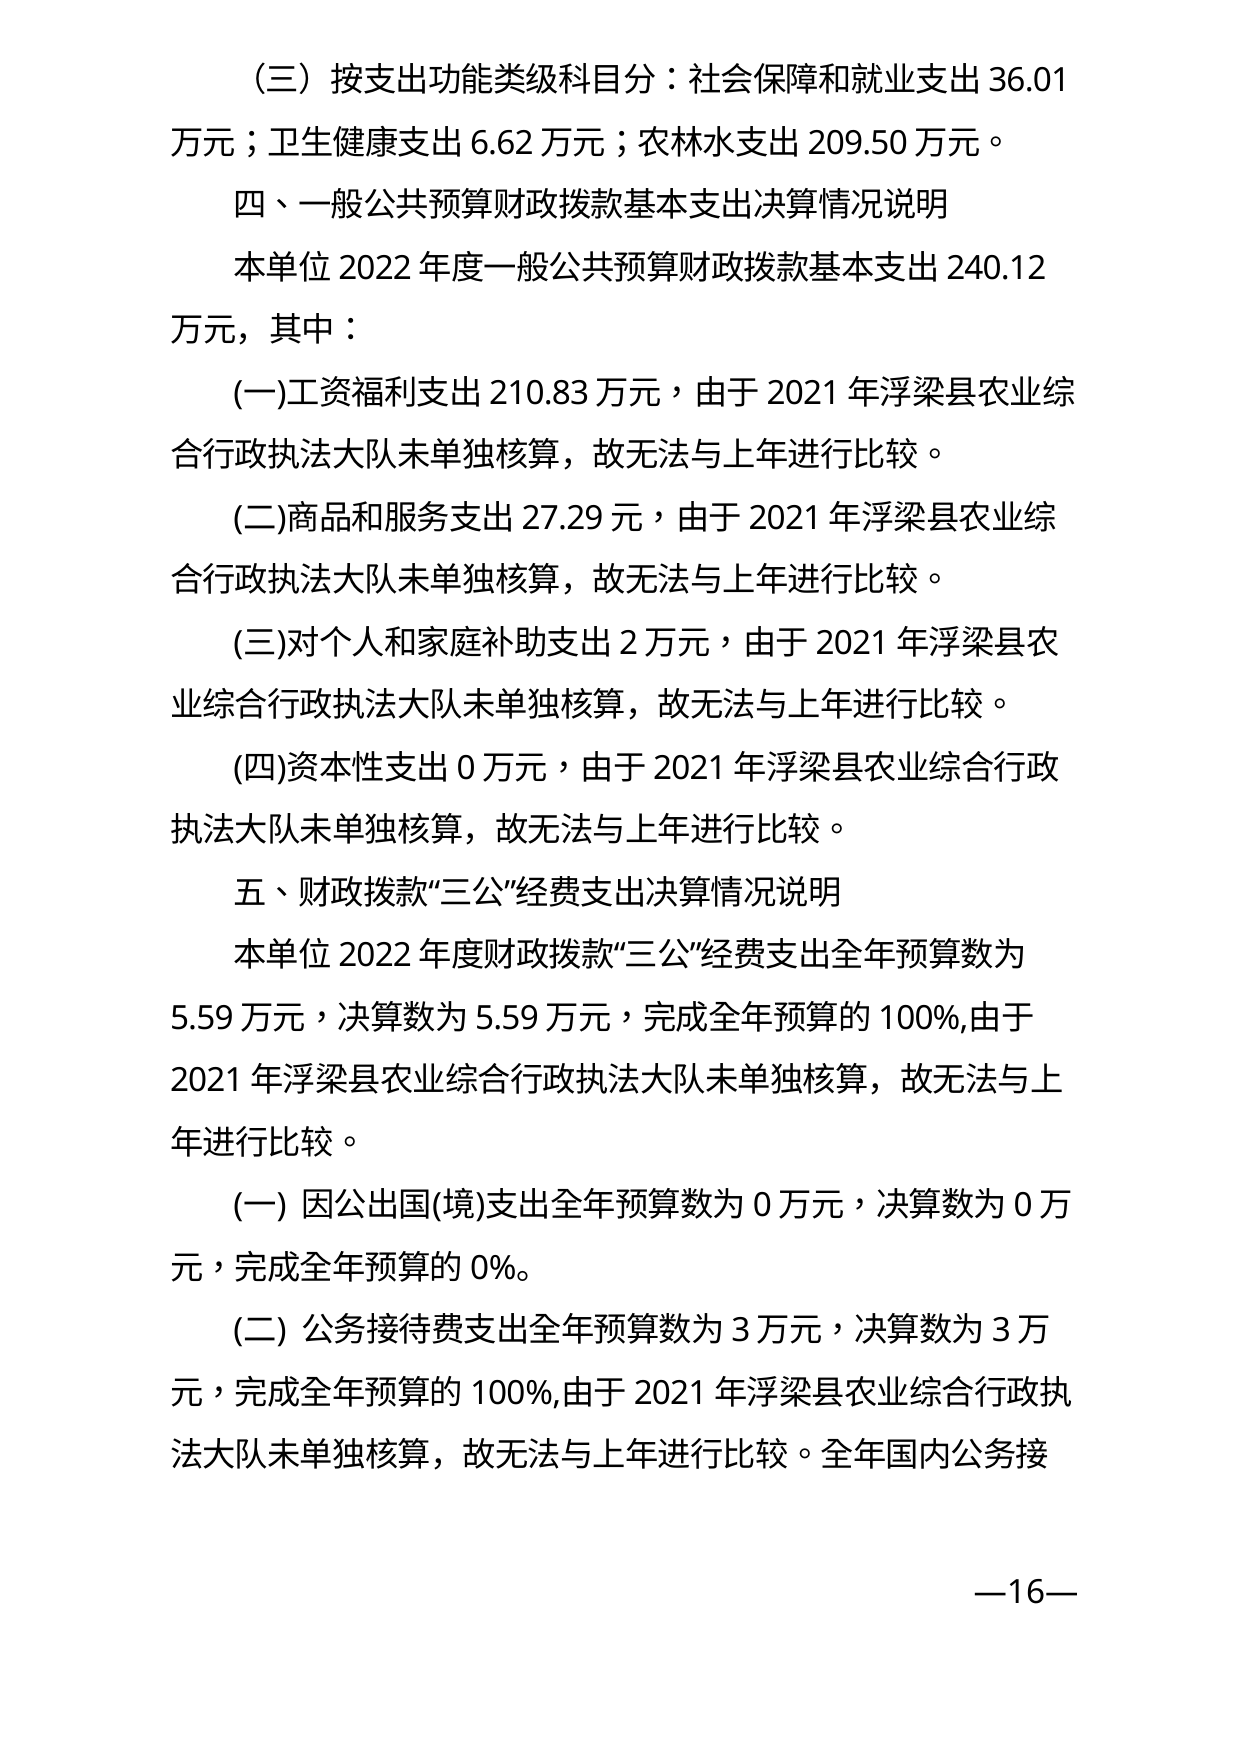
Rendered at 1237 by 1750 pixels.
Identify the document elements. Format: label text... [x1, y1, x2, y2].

text 本单位2022年度财政拨款“三公”经费支出全年预算数为5.59万元，决算数为5.59万元，完成全年预算的100%,由于2021年浮梁县农业综合行政执法大队未单独核算，故无法与上年进行比较。 [170, 917, 1079, 1167]
text (三)对个人和家庭补助支出2万元，由于2021年浮梁县农业综合行政执法大队未单独核算，故无法与上年进行比较。 [170, 604, 1079, 729]
list 因公出国(境)支出全年预算数为0万元，决算数为0万元，完成全年预算的0%。 [170, 1167, 1079, 1292]
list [170, 1292, 1079, 1479]
text 本单位2022年度一般公共预算财政拨款基本支出240.12万元，其中： [170, 229, 1079, 354]
text (二)商品和服务支出27.29元，由于2021年浮梁县农业综合行政执法大队未单独核算，故无法与上年进行比较。 [170, 479, 1079, 604]
text (四)资本性支出0万元，由于2021年浮梁县农业综合行政执法大队未单独核算，故无法与上年进行比较。 [170, 729, 1079, 854]
text （三）按支出功能类级科目分：社会保障和就业支出36.01万元；卫生健康支出6.62万元；农林水支出209.50万元。 [170, 42, 1079, 167]
text 五、财政拨款“三公”经费支出决算情况说明 [170, 854, 1079, 917]
text 四、一般公共预算财政拨款基本支出决算情况说明 [170, 167, 1079, 229]
text (一)工资福利支出210.83万元，由于2021年浮梁县农业综合行政执法大队未单独核算，故无法与上年进行比较。 [170, 354, 1079, 479]
